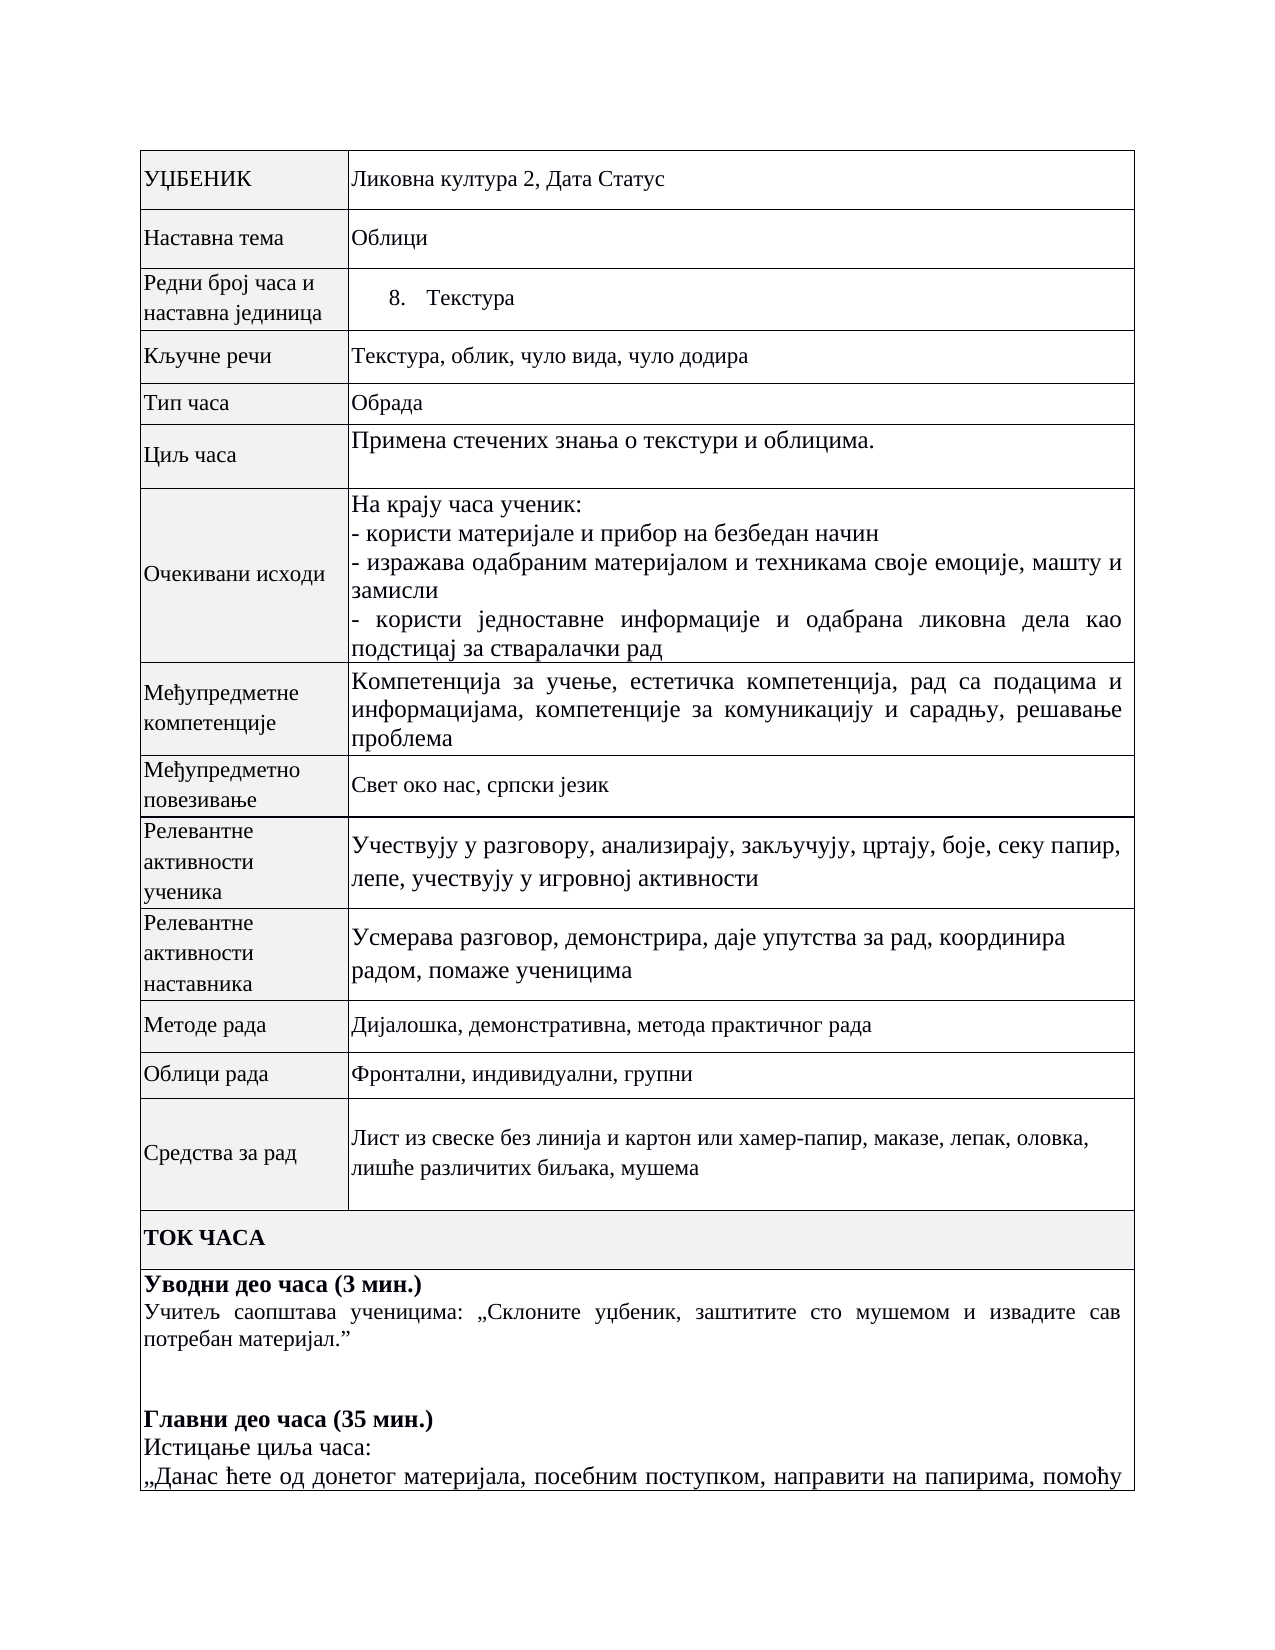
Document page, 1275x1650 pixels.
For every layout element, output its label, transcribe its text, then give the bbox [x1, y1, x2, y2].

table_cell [141, 1270, 1134, 1490]
table_cell Дијалошка, демонстративна, метода практичног рада [349, 1001, 1134, 1052]
table_cell Тип часа [141, 384, 348, 424]
table_cell Очекивани исходи [141, 489, 348, 662]
table_cell Текстура, облик, чуло вида, чуло додира [349, 331, 1134, 383]
table_cell Текстура [349, 269, 1134, 329]
table_cell ТОК ЧАСА [141, 1211, 1134, 1268]
table_cell Међупредметне компетенције [141, 663, 348, 755]
table_cell Релевантне активности наставника [141, 909, 348, 1000]
table_cell Средства за рад [141, 1099, 348, 1209]
table_cell УЏБЕНИК [141, 151, 348, 209]
table_cell Међупредметно повезивање [141, 756, 348, 816]
table_cell Редни број часа и наставна јединица [141, 269, 348, 329]
table_cell Учествују у разговору, анализирају, закључују, цртају, боје, секу папир, лепе, учествују у игровној активности [349, 818, 1134, 908]
table_cell Облици [349, 210, 1134, 268]
table_cell Наставна тема [141, 210, 348, 268]
table_cell Обрада [349, 384, 1134, 424]
table_cell Методе рада [141, 1001, 348, 1052]
table_cell Усмерава разговор, демонстрира, даје упутства за рад, координира радом, помаже ученицима [349, 909, 1134, 1000]
table_cell Фронтални, индивидуални, групни [349, 1053, 1134, 1098]
table_cell На крају часа ученик: - користи материјале и прибор на безбедан начин - изражава одабраним материјалом и техникама своје емоције, машту и замисли - користи једноставне информације и одабрана ликовна дела као подстицај за стваралачки рад [349, 489, 1134, 662]
table_cell Релевантне активности ученика [141, 818, 348, 908]
table_cell Облици рада [141, 1053, 348, 1098]
table_cell Компетенција за учење, естетичка компетенција, рад са подацима и информацијама, компетенције за комуникацију и сарадњу, решавање проблема [349, 663, 1134, 755]
table_cell Кључне речи [141, 331, 348, 383]
table_cell Свет око нас, српски језик [349, 756, 1134, 816]
table_cell Ликовна култура 2, Дата Статус [349, 151, 1134, 209]
table_cell Циљ часа [141, 425, 348, 488]
table_cell Лист из свеске без линија и картон или хамер-папир, маказе, лепак, оловка, лишће различитих биљака, мушема [349, 1099, 1134, 1209]
table_cell Примена стечених знања о текстури и облицима. [349, 425, 1134, 488]
